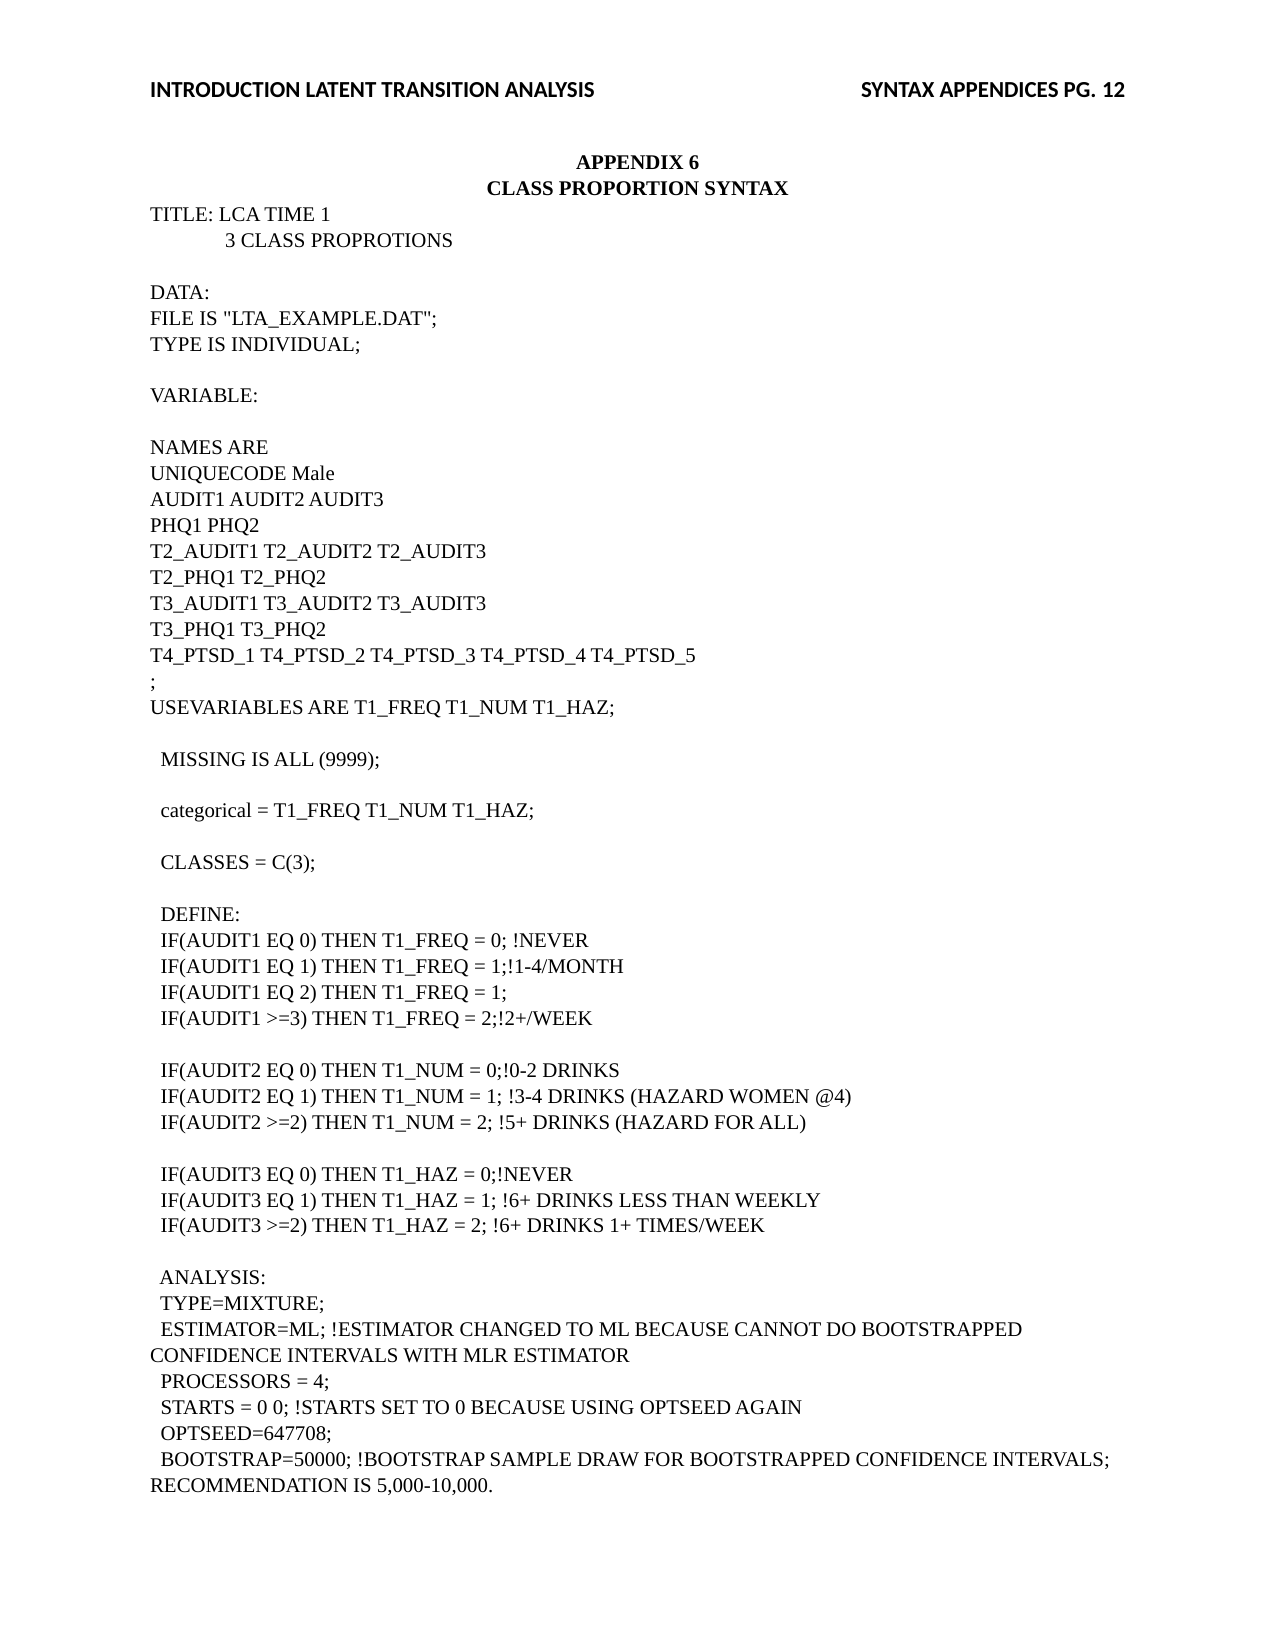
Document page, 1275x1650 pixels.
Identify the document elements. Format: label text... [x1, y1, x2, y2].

text UNIQUECODE Male [150, 461, 1125, 485]
text IF(AUDIT3 EQ 1) THEN T1_HAZ = 1; !6+ DRINKS LESS THAN WEEKLY [150, 1187, 1125, 1212]
text CLASS PROPORTION SYNTAX [150, 176, 1125, 200]
text MISSING IS ALL (9999); [150, 747, 1125, 771]
text IF(AUDIT2 >=2) THEN T1_NUM = 2; !5+ DRINKS (HAZARD FOR ALL) [150, 1110, 1125, 1134]
text IF(AUDIT3 EQ 0) THEN T1_HAZ = 0;!NEVER [150, 1162, 1125, 1186]
text APPENDIX 6 [150, 150, 1125, 174]
text PROCESSORS = 4; [150, 1369, 1125, 1393]
text T2_PHQ1 T2_PHQ2 [150, 565, 1125, 589]
text BOOTSTRAP=50000; !BOOTSTRAP SAMPLE DRAW FOR BOOTSTRAPPED CONFIDENCE INTERVALS; RECOMMENDATION IS 5,000-10,000. [150, 1447, 1125, 1497]
text STARTS = 0 0; !STARTS SET TO 0 BECAUSE USING OPTSEED AGAIN [150, 1395, 1125, 1419]
text IF(AUDIT3 >=2) THEN T1_HAZ = 2; !6+ DRINKS 1+ TIMES/WEEK [150, 1213, 1125, 1237]
text CLASSES = C(3); [150, 850, 1125, 874]
text T2_AUDIT1 T2_AUDIT2 T2_AUDIT3 [150, 539, 1125, 563]
text 3 CLASS PROPROTIONS [150, 228, 1125, 252]
text IF(AUDIT1 >=3) THEN T1_FREQ = 2;!2+/WEEK [150, 1006, 1125, 1030]
text IF(AUDIT1 EQ 1) THEN T1_FREQ = 1;!1-4/MONTH [150, 954, 1125, 978]
text ESTIMATOR=ML; !ESTIMATOR CHANGED TO ML BECAUSE CANNOT DO BOOTSTRAPPED CONFIDENCE INTERVALS WITH MLR ESTIMATOR [150, 1317, 1125, 1367]
text TYPE=MIXTURE; [150, 1291, 1125, 1315]
text IF(AUDIT1 EQ 0) THEN T1_FREQ = 0; !NEVER [150, 928, 1125, 952]
text categorical = T1_FREQ T1_NUM T1_HAZ; [150, 798, 1125, 822]
text PHQ1 PHQ2 [150, 513, 1125, 537]
text VARIABLE: [150, 383, 1125, 407]
text FILE IS "LTA_EXAMPLE.DAT"; [150, 306, 1125, 330]
text ; [150, 669, 1125, 693]
text TITLE: LCA TIME 1 [150, 202, 1125, 226]
text DEFINE: [150, 902, 1125, 926]
text NAMES ARE [150, 435, 1125, 459]
text T4_PTSD_1 T4_PTSD_2 T4_PTSD_3 T4_PTSD_4 T4_PTSD_5 [150, 643, 1125, 667]
text T3_PHQ1 T3_PHQ2 [150, 617, 1125, 641]
text AUDIT1 AUDIT2 AUDIT3 [150, 487, 1125, 511]
text OPTSEED=647708; [150, 1421, 1125, 1445]
text IF(AUDIT1 EQ 2) THEN T1_FREQ = 1; [150, 980, 1125, 1004]
text USEVARIABLES ARE T1_FREQ T1_NUM T1_HAZ; [150, 695, 1125, 719]
text DATA: [150, 280, 1125, 304]
text ANALYSIS: [150, 1265, 1125, 1289]
text TYPE IS INDIVIDUAL; [150, 332, 1125, 356]
text IF(AUDIT2 EQ 0) THEN T1_NUM = 0;!0-2 DRINKS [150, 1058, 1125, 1082]
text T3_AUDIT1 T3_AUDIT2 T3_AUDIT3 [150, 591, 1125, 615]
text IF(AUDIT2 EQ 1) THEN T1_NUM = 1; !3-4 DRINKS (HAZARD WOMEN @4) [150, 1084, 1125, 1108]
